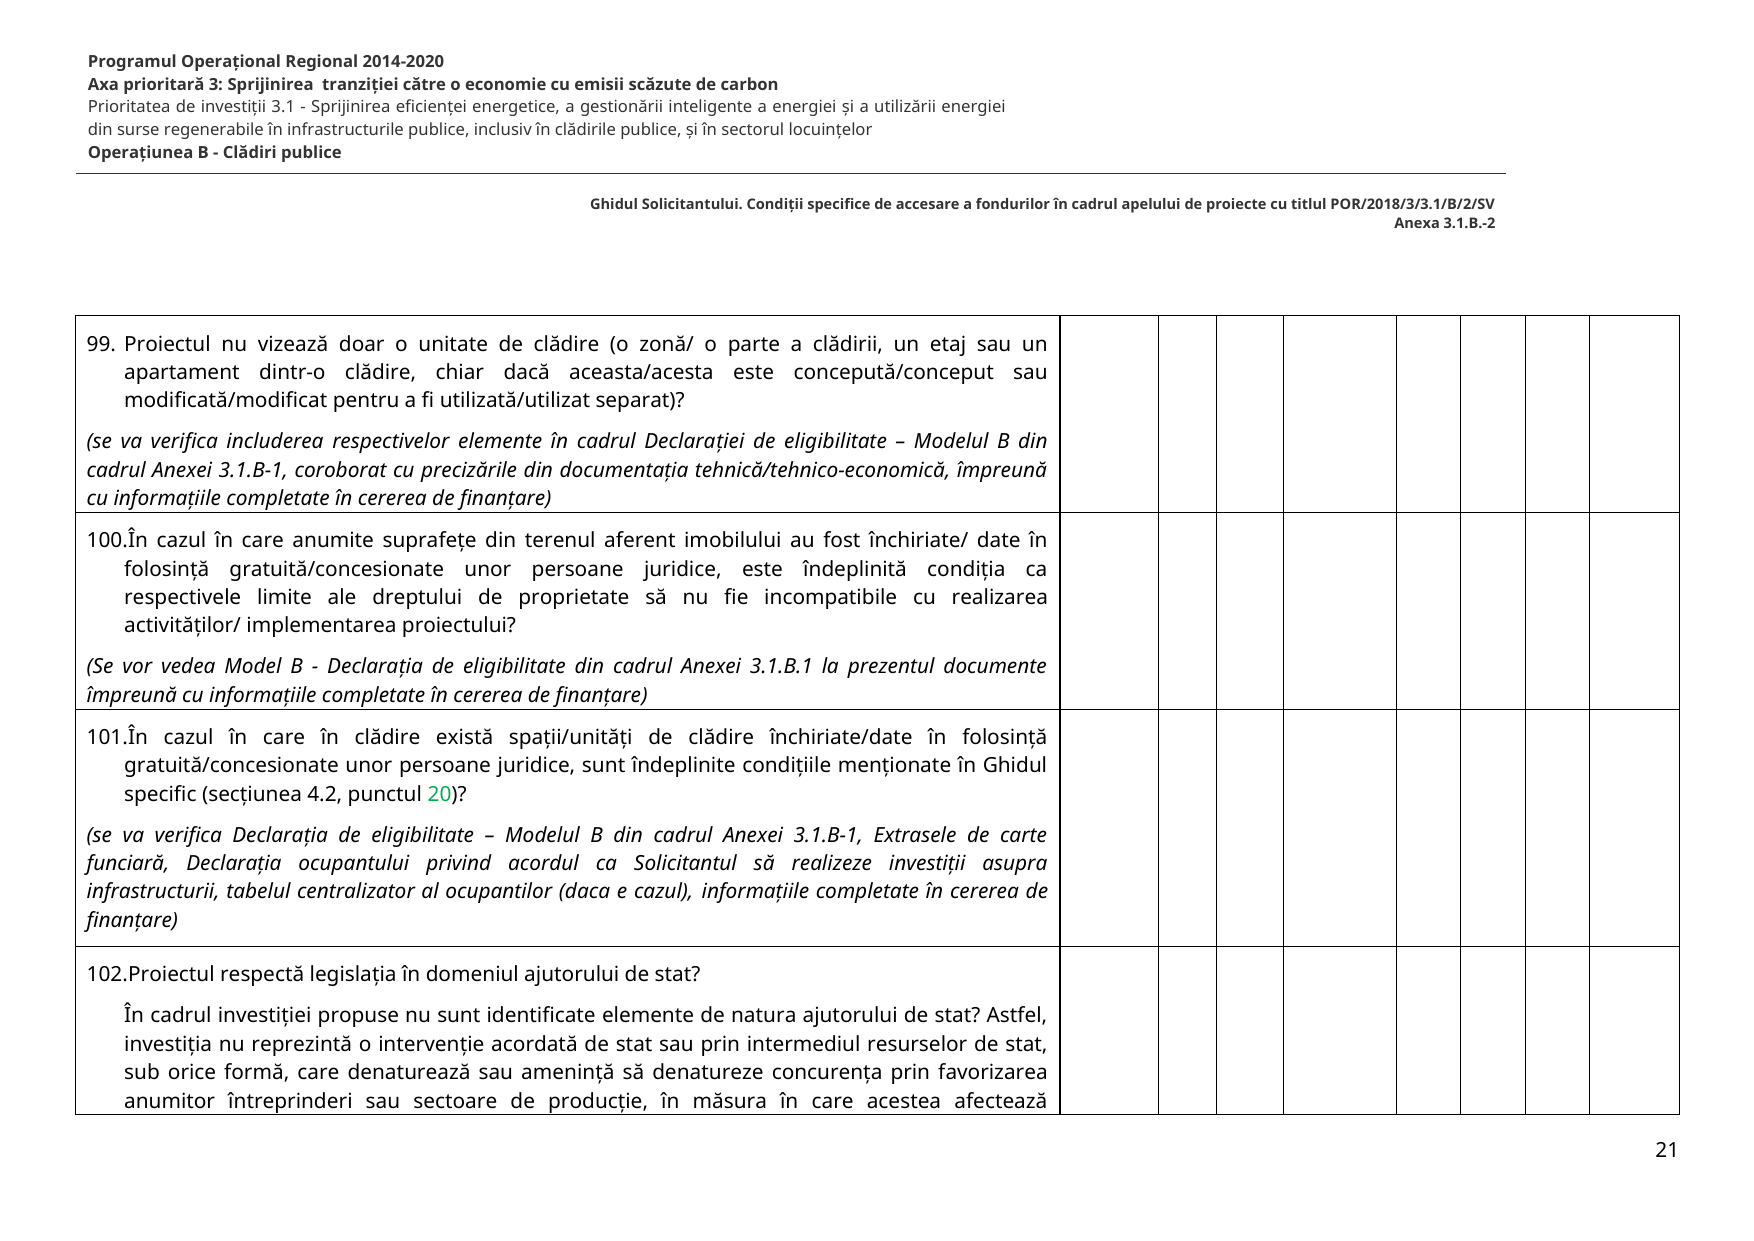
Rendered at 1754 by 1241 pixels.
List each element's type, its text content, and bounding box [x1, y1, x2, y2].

table_cell [1159, 316, 1216, 512]
table_cell [1061, 947, 1158, 1114]
table_cell [1590, 316, 1679, 512]
table_cell [1284, 513, 1396, 708]
table_cell [1159, 947, 1216, 1114]
table_cell [1461, 947, 1525, 1114]
table_cell [1397, 947, 1460, 1114]
table_cell [1217, 710, 1283, 946]
table_cell [1284, 947, 1396, 1114]
table_cell [1217, 513, 1283, 708]
table_cell În cazul în care în clădire există spații/unități de clădire închiriate/date în folosință gratuită/concesionate unor persoane juridice, sunt îndeplinite condițiile menționate în Ghidul specific (secțiunea 4.2, punctul 20)? (se va verifica Declaraţia de eligibilitate – Modelul B din cadrul Anexei 3.1.B-1, Extrasele de carte funciară, Declarația ocupantului privind acordul ca Solicitantul să realizeze investiții asupra infrastructurii, tabelul centralizator al ocupantilor (daca e cazul), informațiile completate în cererea de finanțare) [76, 710, 1059, 946]
table_cell [1159, 513, 1216, 708]
table_cell [1159, 710, 1216, 946]
table_cell [1284, 316, 1396, 512]
table_cell [1461, 710, 1525, 946]
table_cell [1590, 947, 1679, 1114]
table_cell [1397, 513, 1460, 708]
table_cell [1284, 710, 1396, 946]
table_cell [1526, 316, 1589, 512]
table_cell În cazul în care anumite suprafețe din terenul aferent imobilului au fost închiriate/ date în folosință gratuită/concesionate unor persoane juridice, este îndeplinită condiția ca respectivele limite ale dreptului de proprietate să nu fie incompatibile cu realizarea activităților/ implementarea proiectului? (Se vor vedea Model B - Declaraţia de eligibilitate din cadrul Anexei 3.1.B.1 la prezentul documente împreună cu informațiile completate în cererea de finanțare) [76, 513, 1059, 708]
table_cell [1217, 947, 1283, 1114]
table_cell [1061, 710, 1158, 946]
table_cell [1590, 513, 1679, 708]
table_cell Proiectul nu vizează doar o unitate de clădire (o zonă/ o parte a clădirii, un etaj sau un apartament dintr-o clădire, chiar dacă aceasta/acesta este concepută/conceput sau modificată/modificat pentru a fi utilizată/utilizat separat)? (se va verifica includerea respectivelor elemente în cadrul Declaraţiei de eligibilitate – Modelul B din cadrul Anexei 3.1.B-1, coroborat cu precizările din documentația tehnică/tehnico-economică, împreună cu informațiile completate în cererea de finanțare) [76, 316, 1059, 512]
table_cell [1061, 316, 1158, 512]
table_cell [1397, 710, 1460, 946]
table_cell [1526, 947, 1589, 1114]
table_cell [76, 947, 1059, 1114]
table_cell [1590, 710, 1679, 946]
table_cell [1061, 513, 1158, 708]
table_cell [1397, 316, 1460, 512]
table_cell [1461, 513, 1525, 708]
table_cell [1461, 316, 1525, 512]
table_cell [1217, 316, 1283, 512]
table_cell [1526, 513, 1589, 708]
table_cell [1526, 710, 1589, 946]
